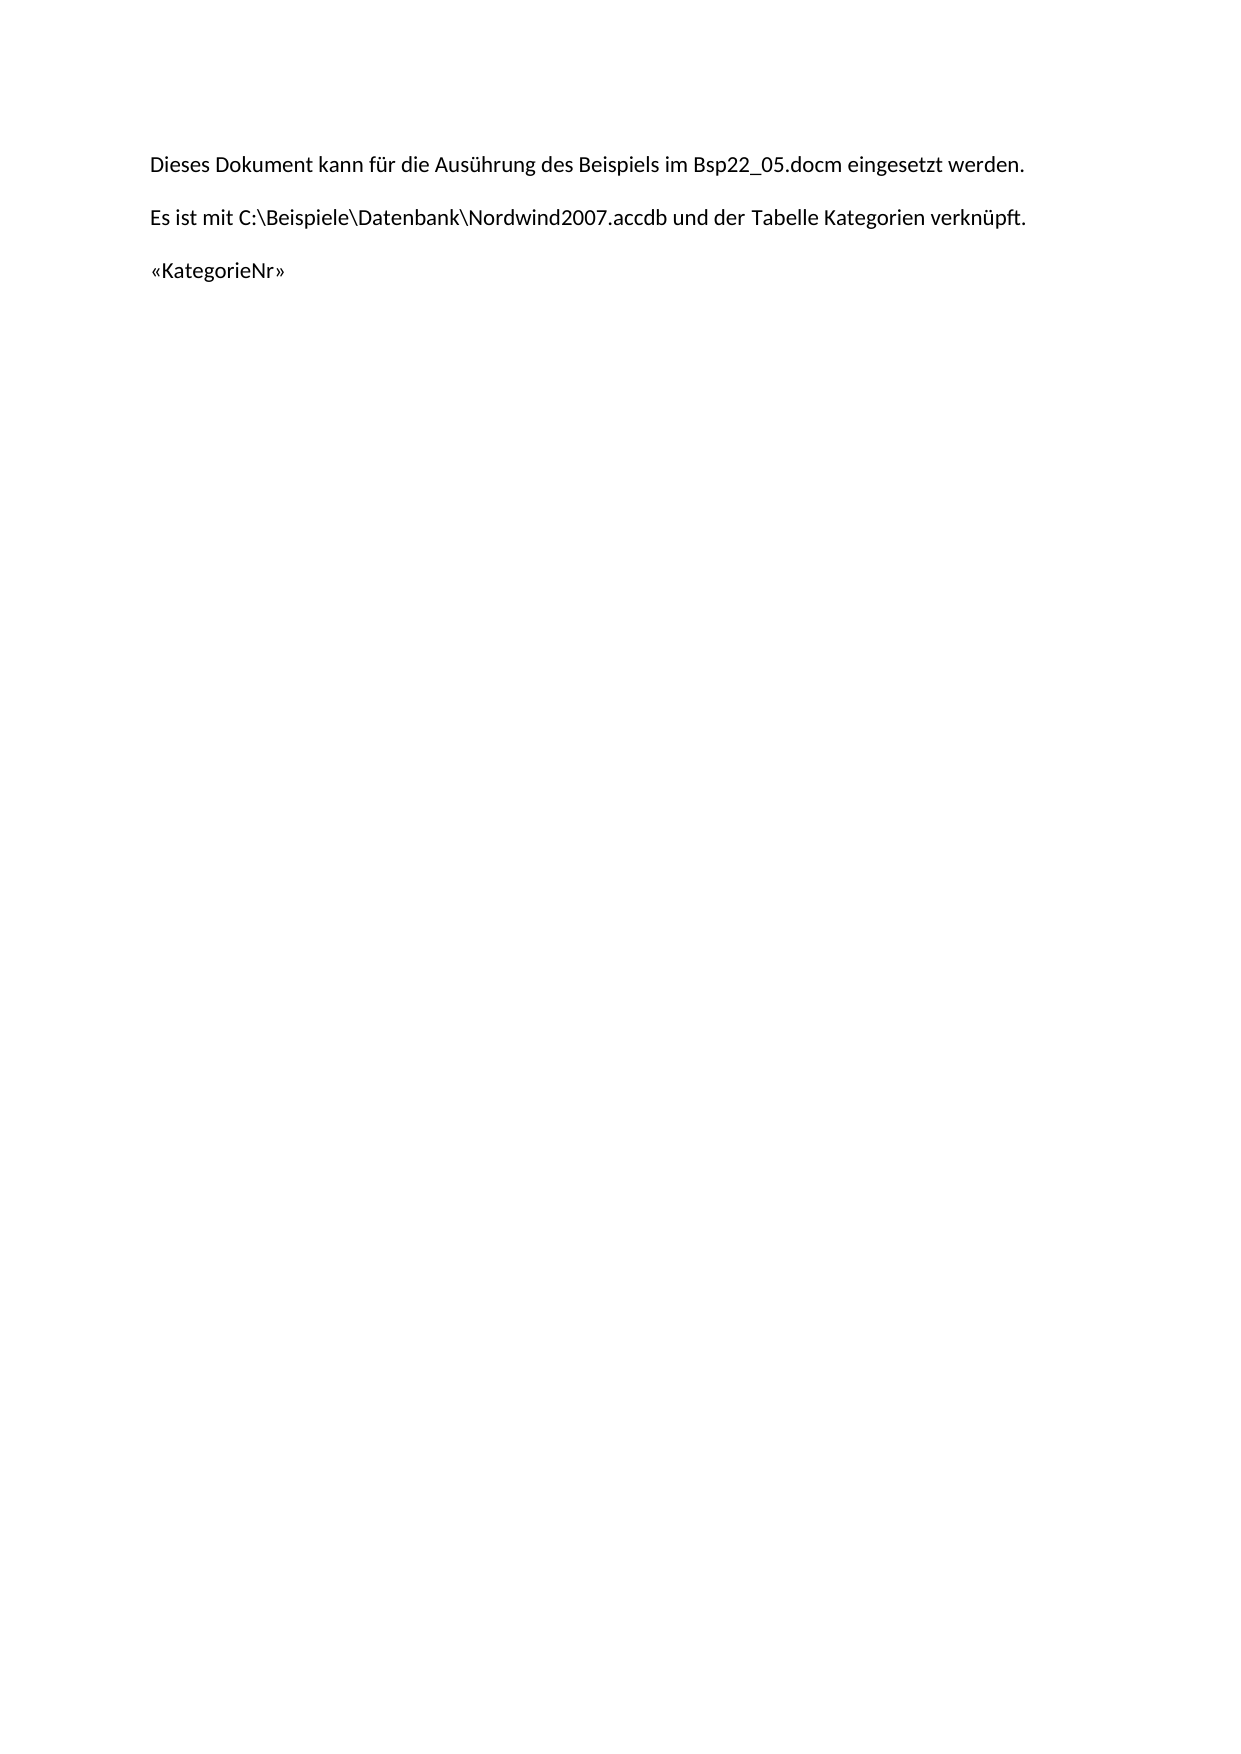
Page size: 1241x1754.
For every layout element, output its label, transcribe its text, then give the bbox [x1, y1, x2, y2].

text Dieses Dokument kann für die Ausührung des Beispiels im Bsp22_05.docm eingesetzt werden. [150, 150, 1090, 178]
text Es ist mit C:\Beispiele\Datenbank\Nordwind2007.accdb und der Tabelle Kategorien verknüpft. [150, 203, 1090, 231]
